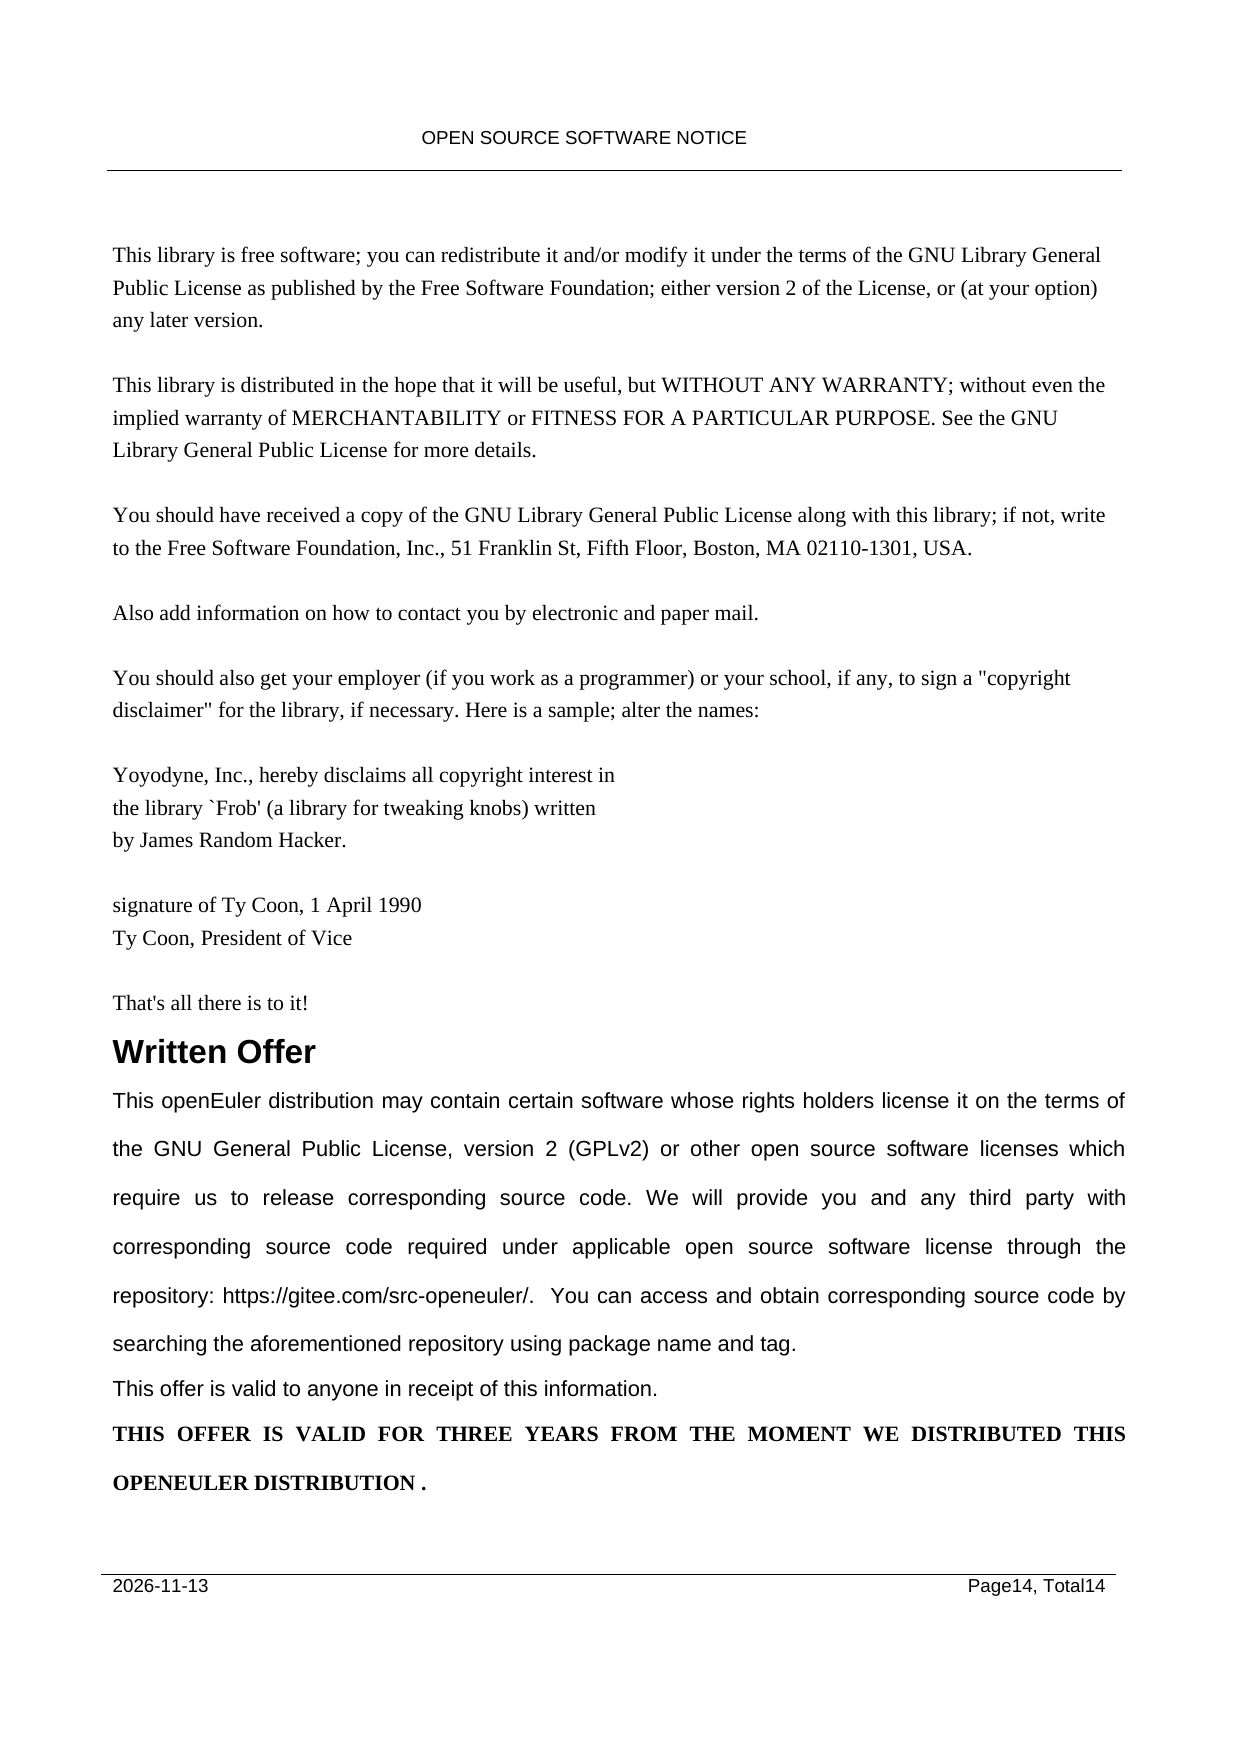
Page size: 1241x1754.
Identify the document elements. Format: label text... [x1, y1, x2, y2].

text Written Offer [112, 1019, 1128, 1084]
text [112, 206, 1128, 1019]
text THIS OFFER IS VALID FOR THREE YEARS FROM THE MOMENT WE DISTRIBUTED THIS OPENEULER DISTRIBUTION . [112, 1418, 1128, 1499]
text This offer is valid to anyone in receipt of this information. [112, 1373, 1128, 1405]
text This openEuler distribution may contain certain software whose rights holders license it on the terms of the GNU General Public License, version 2 (GPLv2) or other open source software licenses which require us to release corresponding source code. We will provide you and any third party with corresponding source code required under applicable open source software license through the repository: https://gitee.com/src-openeuler/. You can access and obtain corresponding source code by searching the aforementioned repository using package name and tag. [112, 1084, 1128, 1360]
